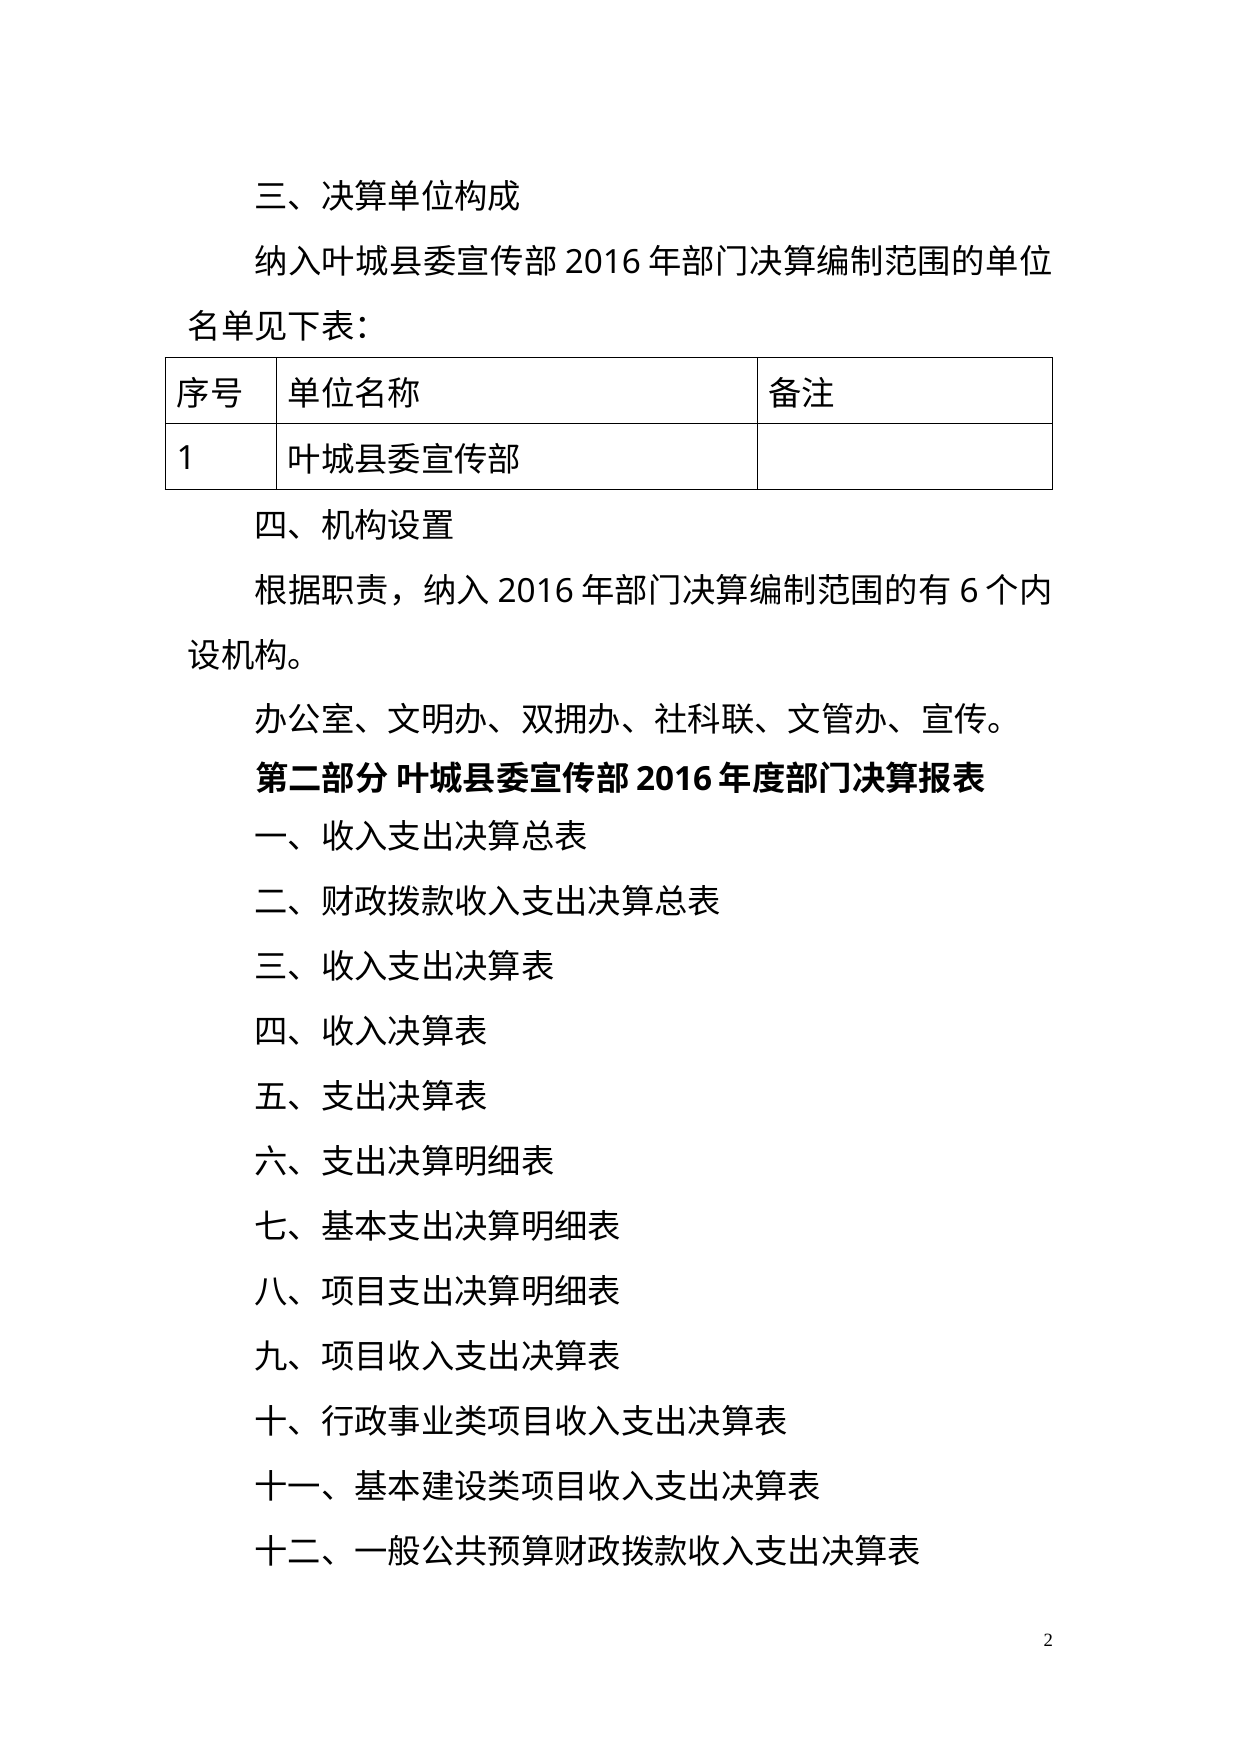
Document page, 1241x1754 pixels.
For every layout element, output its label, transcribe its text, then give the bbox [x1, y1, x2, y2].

text 十一、基本建设类项目收入支出决算表 [187, 1452, 1053, 1517]
text 三、收入支出决算表 [187, 932, 1053, 997]
table_header 单位名称 [277, 358, 757, 423]
text 十、行政事业类项目收入支出决算表 [187, 1387, 1053, 1452]
text 纳入叶城县委宣传部2016年部门决算编制范围的单位名单见下表： [187, 227, 1053, 357]
text 四、机构设置 [187, 490, 1053, 555]
text 根据职责，纳入2016年部门决算编制范围的有6个内设机构。 [187, 555, 1053, 685]
text 三、决算单位构成 [187, 162, 1053, 227]
table_cell 叶城县委宣传部 [277, 424, 757, 489]
table_cell [758, 424, 1052, 489]
text 四、收入决算表 [187, 997, 1053, 1062]
text 第二部分 叶城县委宣传部2016年度部门决算报表 [187, 743, 1053, 802]
table_header 序号 [166, 358, 276, 423]
table_header 备注 [758, 358, 1052, 423]
text 七、基本支出决算明细表 [187, 1192, 1053, 1257]
table_cell 1 [166, 424, 276, 489]
text 九、项目收入支出决算表 [187, 1322, 1053, 1387]
text 一、收入支出决算总表 [187, 802, 1053, 867]
text 五、支出决算表 [187, 1062, 1053, 1127]
text 六、支出决算明细表 [187, 1127, 1053, 1192]
text 办公室、文明办、双拥办、社科联、文管办、宣传。 [187, 685, 1053, 743]
text 十二、一般公共预算财政拨款收入支出决算表 [187, 1517, 1053, 1582]
text 八、项目支出决算明细表 [187, 1257, 1053, 1322]
text 二、财政拨款收入支出决算总表 [187, 867, 1053, 932]
